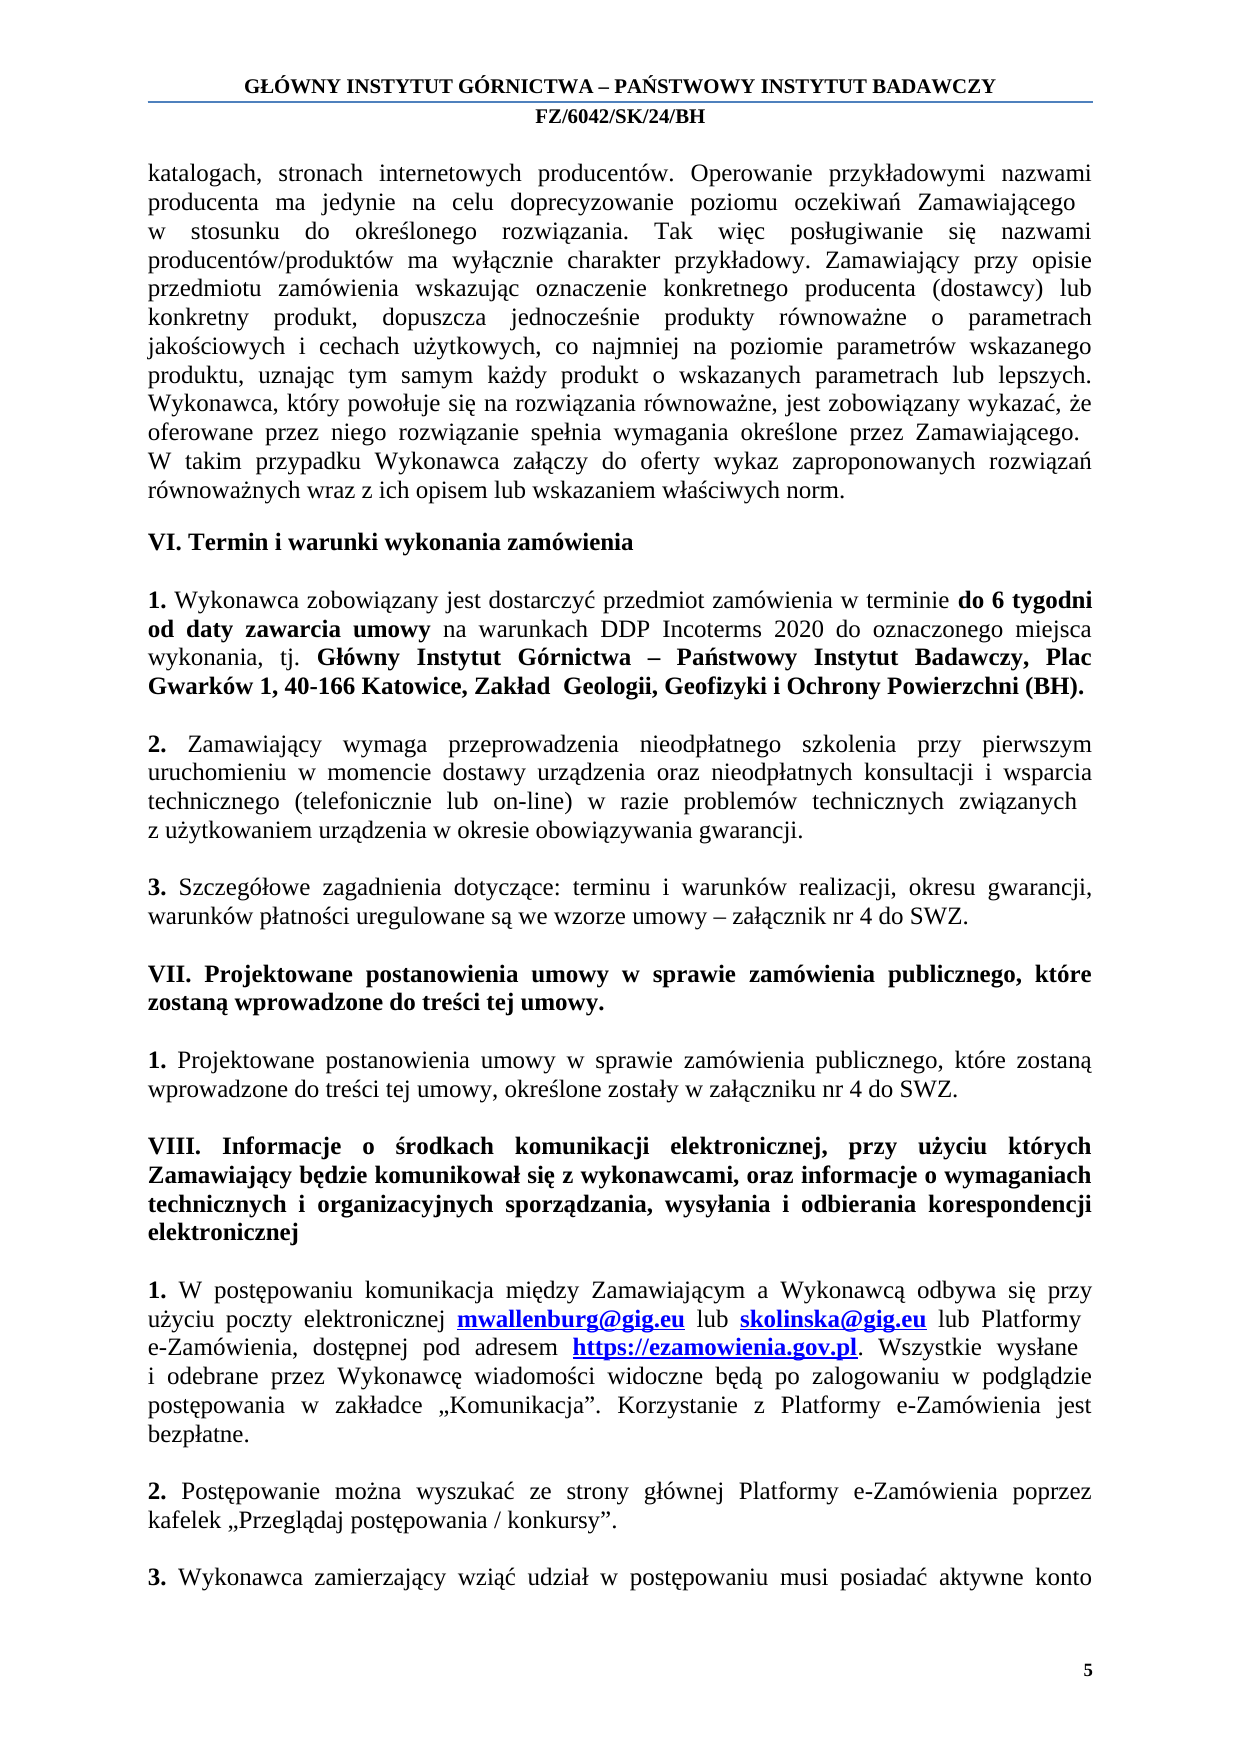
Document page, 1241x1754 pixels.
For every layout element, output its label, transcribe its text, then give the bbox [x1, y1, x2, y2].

text VII. Projektowane postanowienia umowy w sprawie zamówienia publicznego, które zostaną wprowadzone do treści tej umowy. [148, 959, 1093, 1016]
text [148, 158, 1093, 503]
text 1. Wykonawca zobowiązany jest dostarczyć przedmiot zamówienia w terminie do 6 tygodni od daty zawarcia umowy na warunkach DDP Incoterms 2020 do oznaczonego miejsca wykonania, tj. Główny Instytut Górnictwa – Państwowy Instytut Badawczy, Plac Gwarków 1, 40-166 Katowice, Zakład Geologii, Geofizyki i Ochrony Powierzchni (BH). [148, 585, 1093, 700]
text 2. Postępowanie można wyszukać ze strony głównej Platformy e-Zamówienia poprzez kafelek „Przeglądaj postępowania / konkursy”. [148, 1476, 1093, 1534]
text VI. Termin i warunki wykonania zamówienia [148, 527, 1093, 556]
text 3. Szczegółowe zagadnienia dotyczące: terminu i warunków realizacji, okresu gwarancji, warunków płatności uregulowane są we wzorze umowy – załącznik nr 4 do SWZ. [148, 872, 1093, 930]
text 2. Zamawiający wymaga przeprowadzenia nieodpłatnego szkolenia przy pierwszym uruchomieniu w momencie dostawy urządzenia oraz nieodpłatnych konsultacji i wsparcia technicznego (telefonicznie lub on-line) w razie problemów technicznych związanych z użytkowaniem urządzenia w okresie obowiązywania gwarancji. [148, 729, 1093, 844]
text 1. Projektowane postanowienia umowy w sprawie zamówienia publicznego, które zostaną wprowadzone do treści tej umowy, określone zostały w załączniku nr 4 do SWZ. [148, 1045, 1093, 1102]
text VIII. Informacje o środkach komunikacji elektronicznej, przy użyciu których Zamawiający będzie komunikował się z wykonawcami, oraz informacje o wymaganiach technicznych i organizacyjnych sporządzania, wysyłania i odbierania korespondencji elektronicznej [148, 1131, 1093, 1246]
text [148, 1562, 1093, 1591]
text 1. W postępowaniu komunikacja między Zamawiającym a Wykonawcą odbywa się przy użyciu poczty elektronicznej mwallenburg@gig.eu lub skolinska@gig.eu lub Platformy e-Zamówienia, dostępnej pod adresem https://ezamowienia.gov.pl. Wszystkie wysłane i odebrane przez Wykonawcę wiadomości widoczne będą po zalogowaniu w podglądzie postępowania w zakładce „Komunikacja”. Korzystanie z Platformy e-Zamówienia jest bezpłatne. [148, 1275, 1093, 1447]
